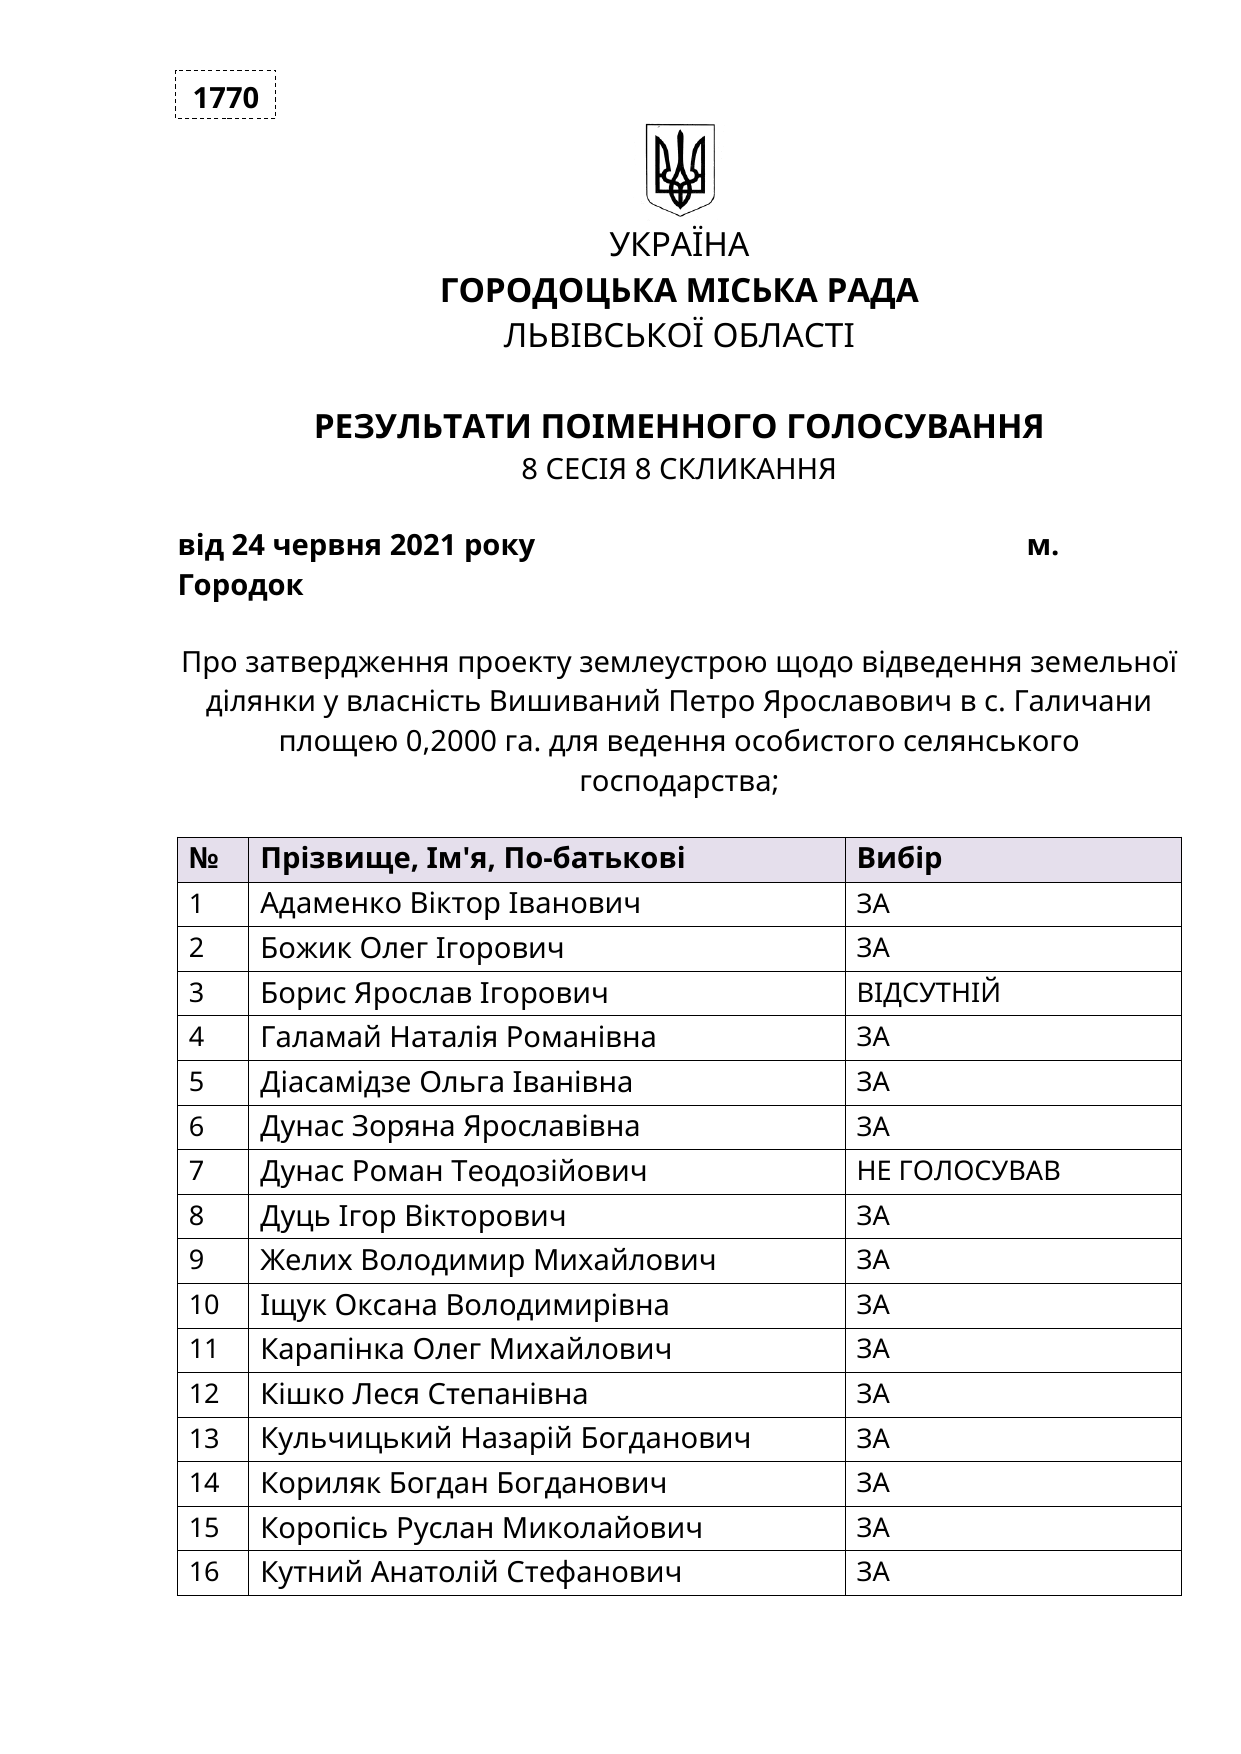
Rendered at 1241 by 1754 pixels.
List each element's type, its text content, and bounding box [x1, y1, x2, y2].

table_cell Галамай Наталія Романівна [249, 1016, 845, 1060]
table_cell 3 [178, 972, 248, 1015]
table_cell ЗА [846, 1284, 1181, 1327]
table_cell 5 [178, 1061, 248, 1104]
table_cell Дуць Ігор Вікторович [249, 1195, 845, 1238]
table_cell Дунас Зоряна Ярославівна [249, 1106, 845, 1149]
table_cell 1 [178, 883, 248, 926]
table_header № [178, 838, 248, 882]
table_cell Дунас Роман Теодозійович [249, 1150, 845, 1194]
table_cell ЗА [846, 1239, 1181, 1283]
table_cell Кориляк Богдан Богданович [249, 1462, 845, 1506]
table_header Вибір [846, 838, 1181, 882]
table_cell ЗА [846, 927, 1181, 971]
table_cell ЗА [846, 1418, 1181, 1461]
table_cell ЗА [846, 1195, 1181, 1238]
table_cell Желих Володимир Михайлович [249, 1239, 845, 1283]
table_cell 16 [178, 1551, 248, 1595]
table_cell 13 [178, 1418, 248, 1461]
table_cell ЗА [846, 1507, 1181, 1550]
table_cell 6 [178, 1106, 248, 1149]
table_cell Коропісь Руслан Миколайович [249, 1507, 845, 1550]
table_cell ЗА [846, 1551, 1181, 1595]
table_cell 14 [178, 1462, 248, 1506]
table_cell ЗА [846, 1061, 1181, 1104]
table_cell ЗА [846, 1373, 1181, 1417]
table_cell ЗА [846, 883, 1181, 926]
table_cell ЗА [846, 1462, 1181, 1506]
table_cell Діасамідзе Ольга Іванівна [249, 1061, 845, 1104]
text Про затвердження проекту землеустрою щодо відведення земельної ділянки у власність Вишиваний Петро Ярославович в с. Галичани площею 0,2000 га. для ведення особистого селянського господарства; [177, 641, 1181, 800]
table_cell 7 [178, 1150, 248, 1194]
table_cell Кішко Леся Степанівна [249, 1373, 845, 1417]
table_cell ВІДСУТНІЙ [846, 972, 1181, 1015]
table_cell 12 [178, 1373, 248, 1417]
table_cell Іщук Оксана Володимирівна [249, 1284, 845, 1327]
table_cell 15 [178, 1507, 248, 1550]
table_cell 8 [178, 1195, 248, 1238]
table_cell 9 [178, 1239, 248, 1283]
table_cell 4 [178, 1016, 248, 1060]
table_header Прізвище, Ім'я, По-батькові [249, 838, 845, 882]
table_cell 11 [178, 1329, 248, 1372]
table_cell ЗА [846, 1106, 1181, 1149]
table_cell Карапінка Олег Михайлович [249, 1329, 845, 1372]
table_cell НЕ ГОЛОСУВАВ [846, 1150, 1181, 1194]
text від 24 червня 2021 року м. Городок [177, 525, 1181, 604]
text ГОРОДОЦЬКА МІСЬКА РАДА [177, 266, 1181, 312]
table_cell ЗА [846, 1016, 1181, 1060]
text РЕЗУЛЬТАТИ ПОІМЕННОГО ГОЛОСУВАННЯ [177, 403, 1181, 448]
table_cell Борис Ярослав Ігорович [249, 972, 845, 1015]
table_cell Адаменко Віктор Іванович [249, 883, 845, 926]
table_cell 2 [178, 927, 248, 971]
text 8 СЕСІЯ 8 СКЛИКАННЯ [177, 448, 1181, 488]
text ЛЬВІВСЬКОЇ ОБЛАСТІ [177, 312, 1181, 357]
table_cell 10 [178, 1284, 248, 1327]
text УКРАЇНА [177, 221, 1181, 266]
table_cell Кульчицький Назарій Богданович [249, 1418, 845, 1461]
picture [633, 118, 726, 221]
table_cell Кутний Анатолій Стефанович [249, 1551, 845, 1595]
table_cell ЗА [846, 1329, 1181, 1372]
table_cell Божик Олег Ігорович [249, 927, 845, 971]
